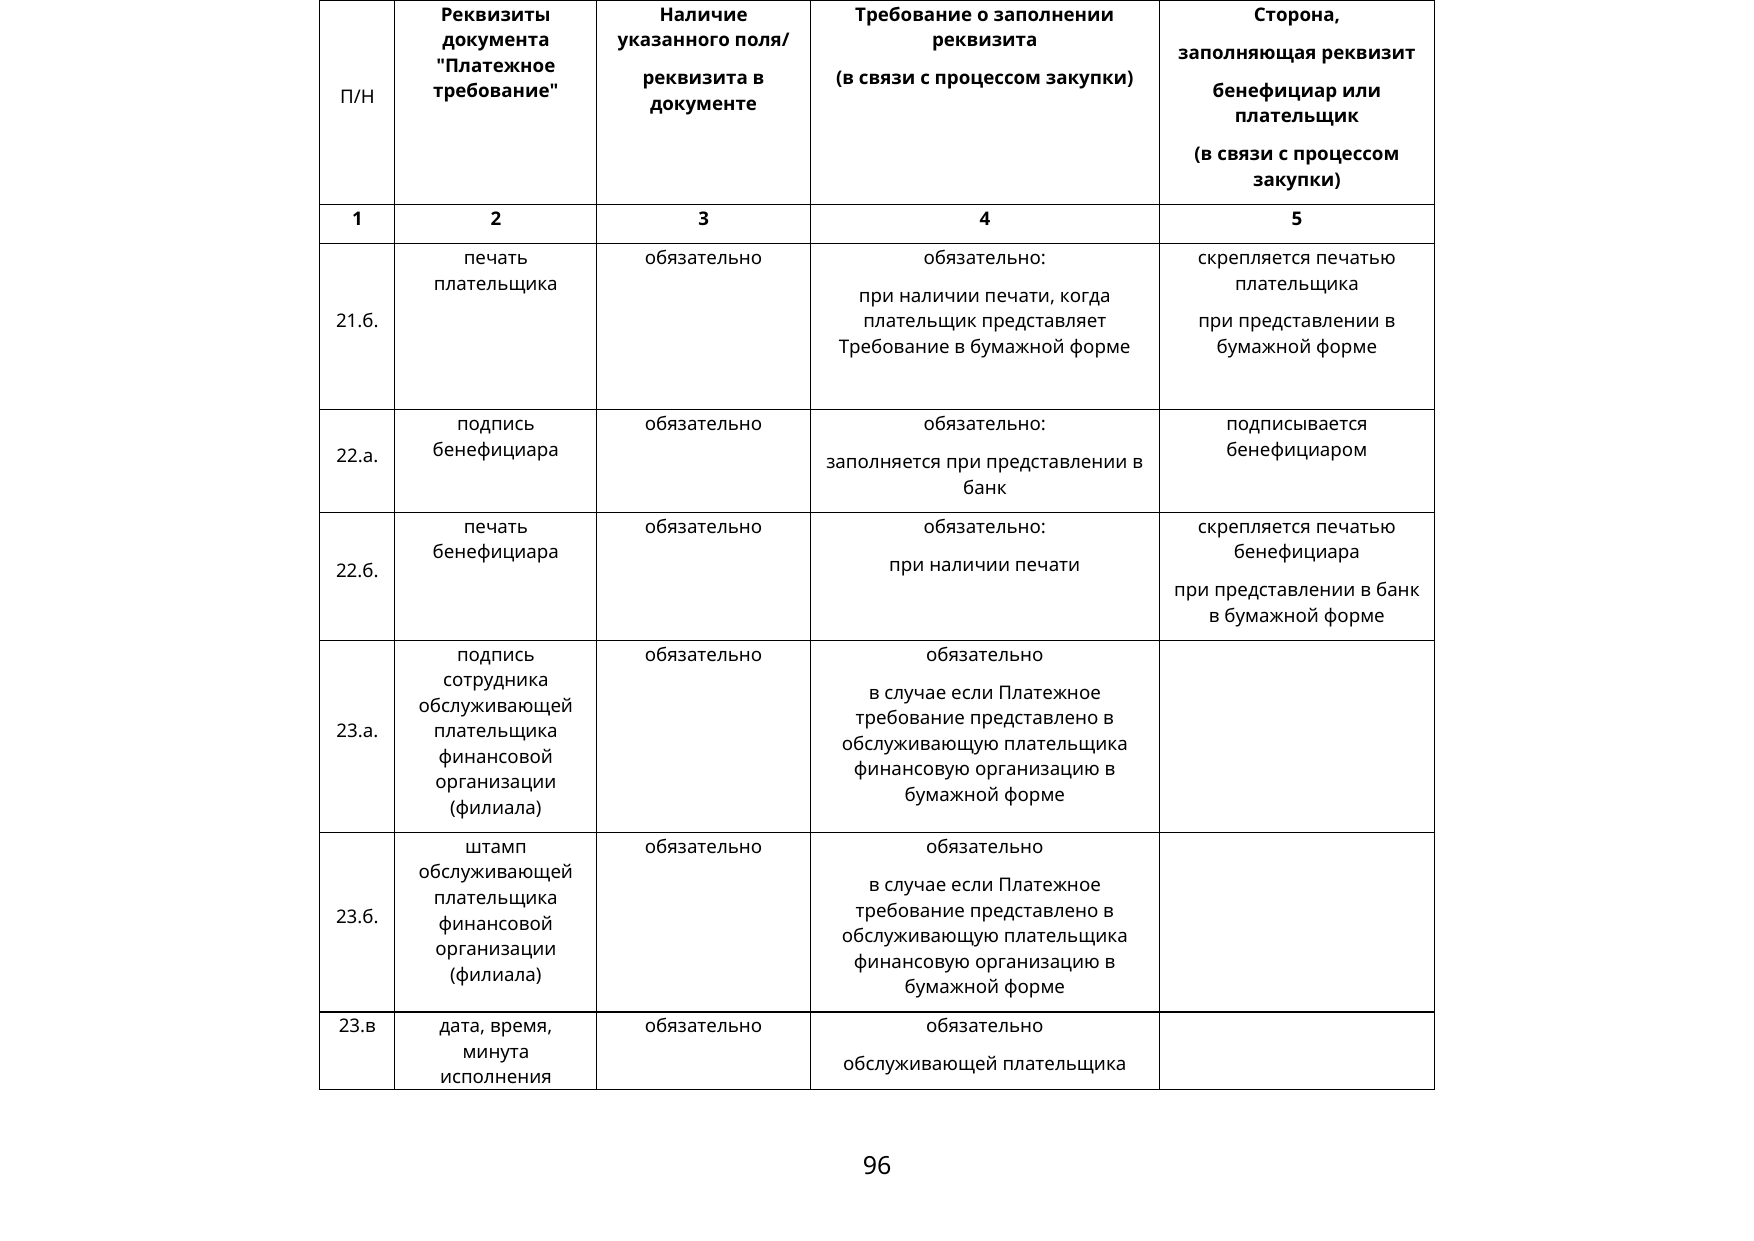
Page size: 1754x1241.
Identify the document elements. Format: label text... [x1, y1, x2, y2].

table_cell подписывается бенефициаром [1160, 410, 1434, 512]
table_cell 1 [320, 205, 394, 243]
table_cell 21.б. [320, 244, 394, 409]
table_cell обязательно: заполняется при представлении в банк [811, 410, 1159, 512]
table_cell 22.б. [320, 513, 394, 640]
table_cell 3 [597, 205, 810, 243]
table_cell 23.б. [320, 833, 394, 1011]
table_cell обязательно обслуживающей плательщика финансовой организацией (филиалом) в обязательном порядке указывается дата, время, минута исполнения Требования [811, 1013, 1159, 1089]
table_header П/Н [320, 1, 394, 204]
table_cell 4 [811, 205, 1159, 243]
table_cell скрепляется печатью бенефициара при представлении в банк в бумажной форме [1160, 513, 1434, 640]
table_cell подпись сотрудника обслуживающей плательщика финансовой организации (филиала) [395, 641, 596, 832]
table_cell подпись бенефициара [395, 410, 596, 512]
table_cell обязательно [597, 641, 810, 832]
table_cell печать плательщика [395, 244, 596, 409]
table_cell обязательно в случае если Платежное требование представлено в обслуживающую плательщика финансовую организацию в бумажной форме [811, 833, 1159, 1011]
table_cell [1160, 1013, 1434, 1089]
table_cell [1160, 641, 1434, 832]
table_cell обязательно: при наличии печати [811, 513, 1159, 640]
table_header Требование о заполнении реквизита (в связи с процессом закупки) [811, 1, 1159, 204]
table_cell 23.а. [320, 641, 394, 832]
table_cell 2 [395, 205, 596, 243]
table_cell обязательно [597, 513, 810, 640]
table_cell обязательно в случае если Платежное требование представлено в обслуживающую плательщика финансовую организацию в бумажной форме [811, 641, 1159, 832]
table_cell штамп обслуживающей плательщика финансовой организации (филиала) [395, 833, 596, 1011]
table_cell обязательно [597, 410, 810, 512]
table_cell печать бенефициара [395, 513, 596, 640]
table_cell обязательно [597, 833, 810, 1011]
table_cell 5 [1160, 205, 1434, 243]
table_cell 23.в [320, 1013, 394, 1089]
table_cell обязательно: при наличии печати, когда плательщик представляет Требование в бумажной форме [811, 244, 1159, 409]
table_cell [1160, 833, 1434, 1011]
table_header Реквизиты документа "Платежное требование" [395, 1, 596, 204]
table_cell 22.а. [320, 410, 394, 512]
table_header Сторона, заполняющая реквизит бенефициар или плательщик (в связи с процессом закупки) [1160, 1, 1434, 204]
table_cell скрепляется печатью плательщика при представлении в бумажной форме [1160, 244, 1434, 409]
table_header Наличие указанного поля/ реквизита в документе [597, 1, 810, 204]
table_cell обязательно [597, 244, 810, 409]
table_cell дата, время, минута исполнения финансовой организацией (филиалом), обслуживающей плательщика [395, 1013, 596, 1089]
table_cell обязательно [597, 1013, 810, 1089]
